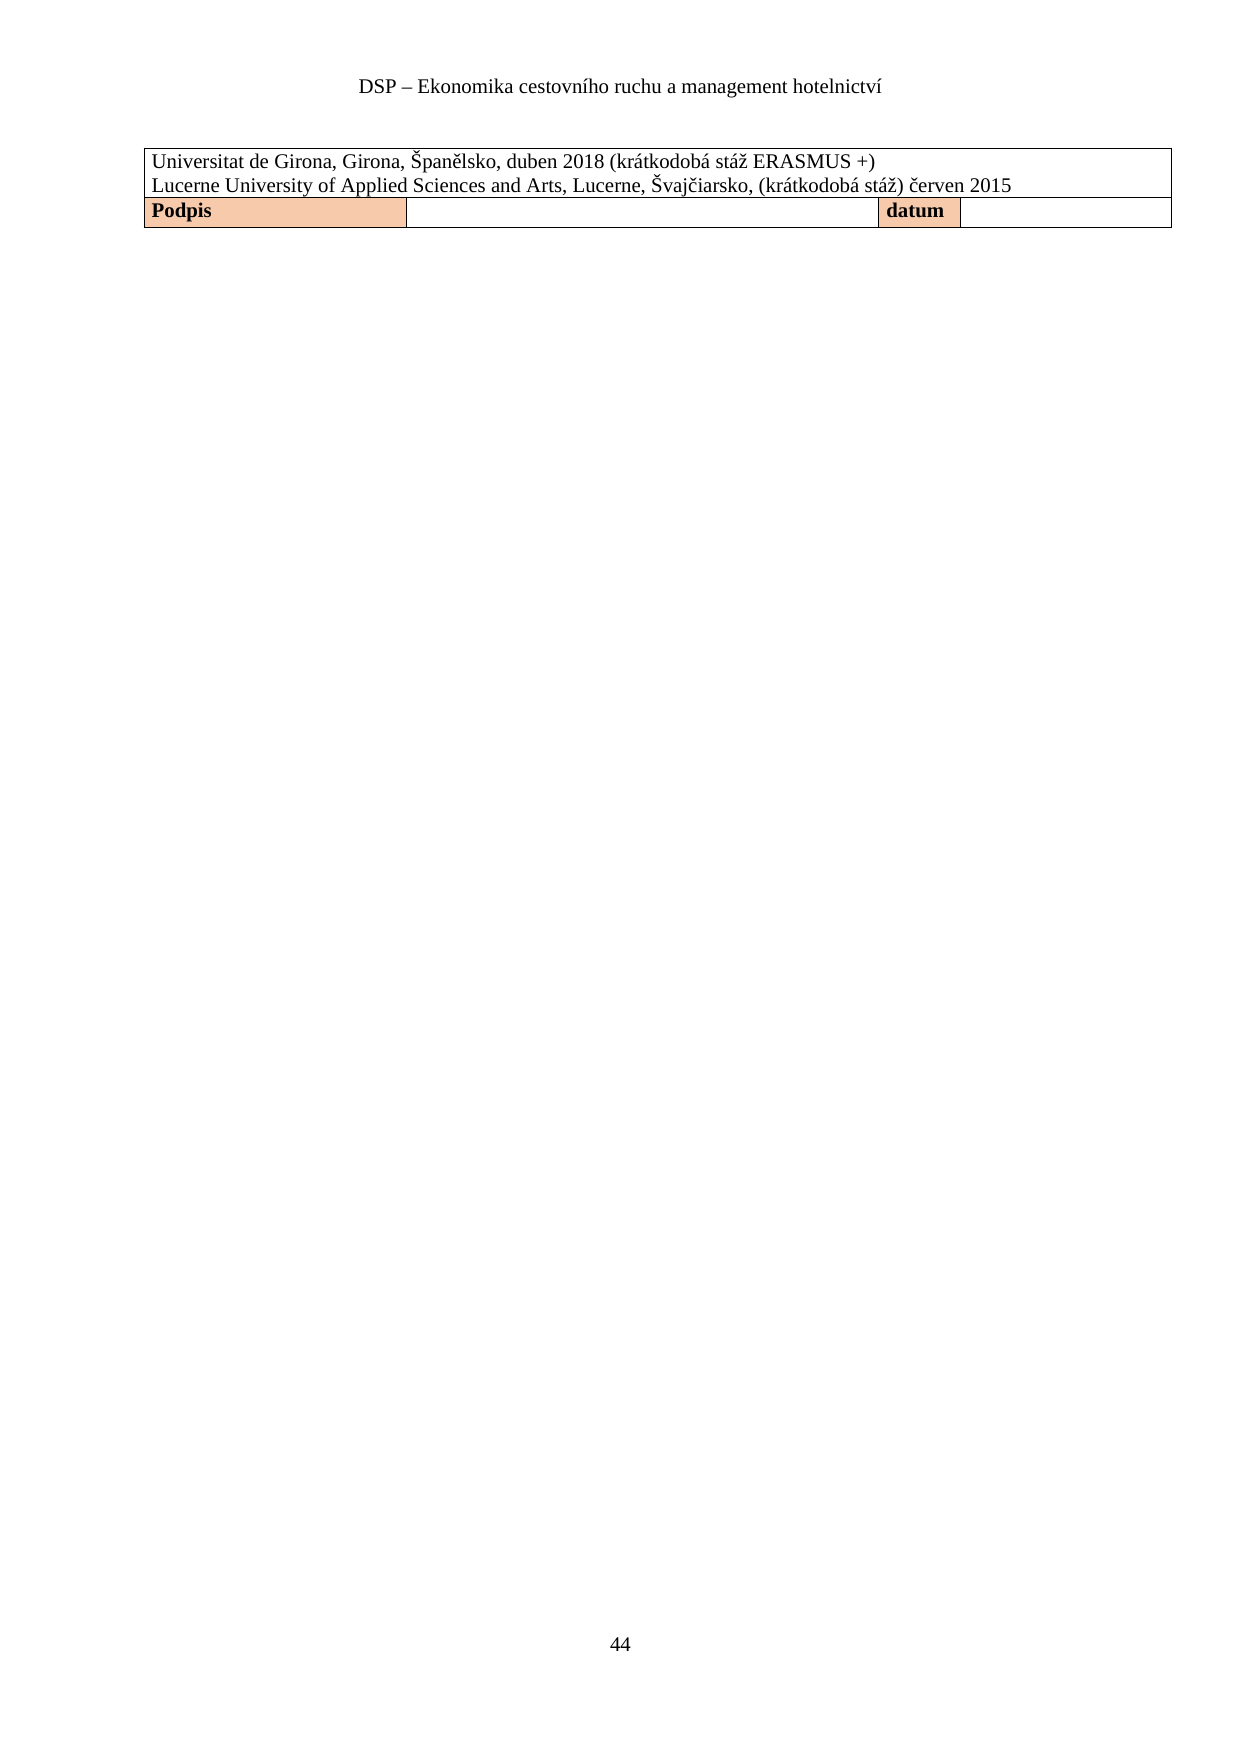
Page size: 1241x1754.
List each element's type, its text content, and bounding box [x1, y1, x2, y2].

table_cell datum [879, 198, 960, 227]
table_cell Universitat de Girona, Girona, Španělsko, duben 2018 (krátkodobá stáž ERASMUS +) Lucerne University of Applied Sciences and Arts, Lucerne, Švajčiarsko, (krátkodobá stáž) červen 2015 [145, 149, 1171, 197]
table_cell [407, 198, 878, 227]
table_cell Podpis [145, 198, 406, 227]
table_cell [961, 198, 1171, 227]
